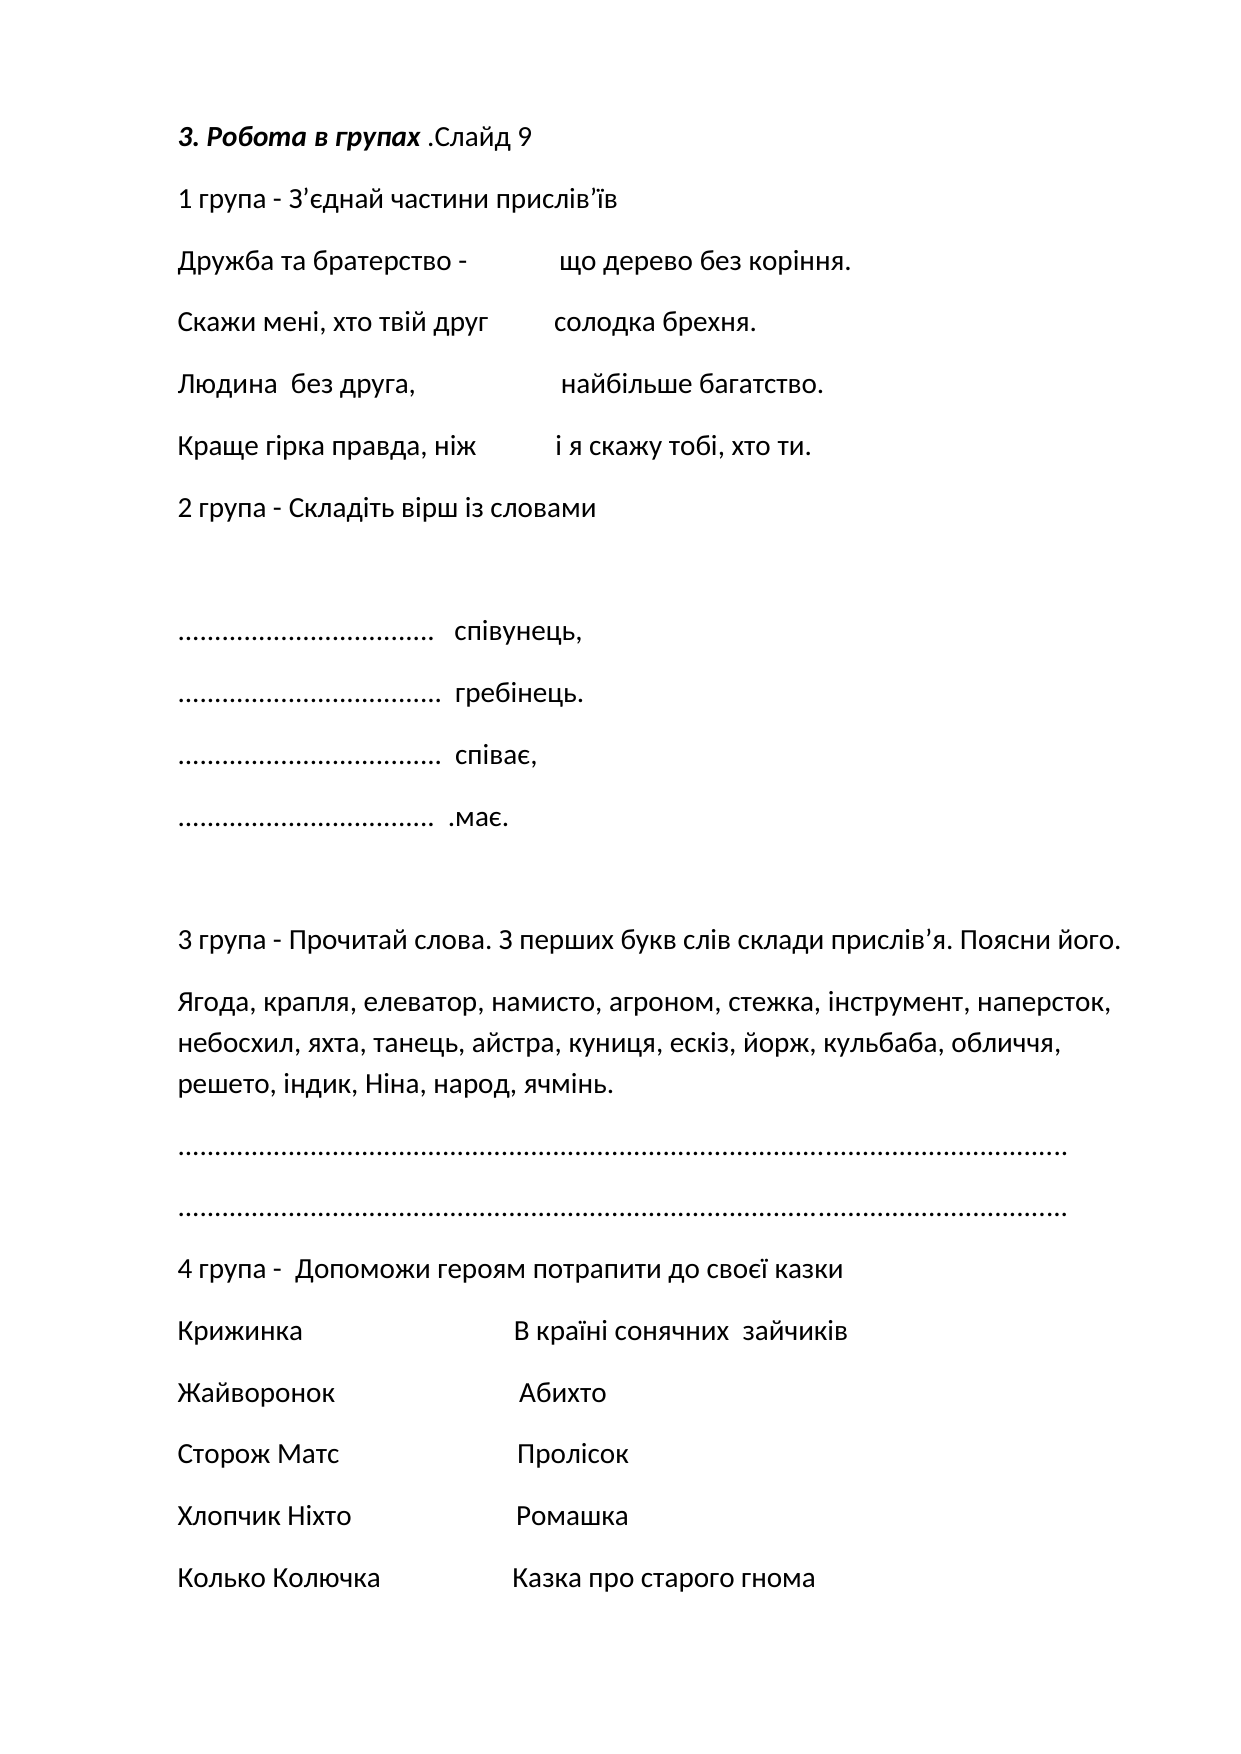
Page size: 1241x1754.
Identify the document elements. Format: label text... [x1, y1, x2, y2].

text Краще гірка правда, ніж і я скажу тобі, хто ти. [177, 427, 1152, 463]
text ......................................................................................................................... [177, 1188, 1152, 1224]
text 3. Робота в групах .Слайд 9 [177, 118, 1152, 154]
text Людина без друга, найбільше багатство. [177, 365, 1152, 401]
text ......................................................................................................................... [177, 1127, 1152, 1162]
text Колько Колючка Казка про старого гнома [177, 1559, 1152, 1594]
text Хлопчик Ніхто Ромашка [177, 1497, 1152, 1533]
text ................................... співунець, [177, 612, 1152, 648]
text .................................... співає, [177, 736, 1152, 771]
text 1 група - З’єднай частини прислів’їв [177, 180, 1152, 216]
text ................................... .має. [177, 798, 1152, 833]
text Скажи мені, хто твій друг солодка брехня. [177, 303, 1152, 339]
text Ягода, крапля, елеватор, намисто, агроном, стежка, інструмент, наперсток, небосхил, яхта, танець, айстра, куниця, ескіз, йорж, кульбаба, обличчя, решето, індик, Ніна, народ, ячмінь. [177, 983, 1152, 1100]
text .................................... гребінець. [177, 674, 1152, 710]
text 2 група - Складіть вірш із словами [177, 489, 1152, 524]
text 4 група - Допоможи героям потрапити до своєї казки [177, 1250, 1152, 1286]
text Крижинка В країні сонячних зайчиків [177, 1312, 1152, 1347]
text Дружба та братерство - що дерево без коріння. [177, 242, 1152, 277]
text 3 група - Прочитай слова. З перших букв слів склади прислів’я. Поясни його. [177, 921, 1152, 957]
text Сторож Матс Пролісок [177, 1435, 1152, 1471]
text Жайворонок Абихто [177, 1374, 1152, 1409]
